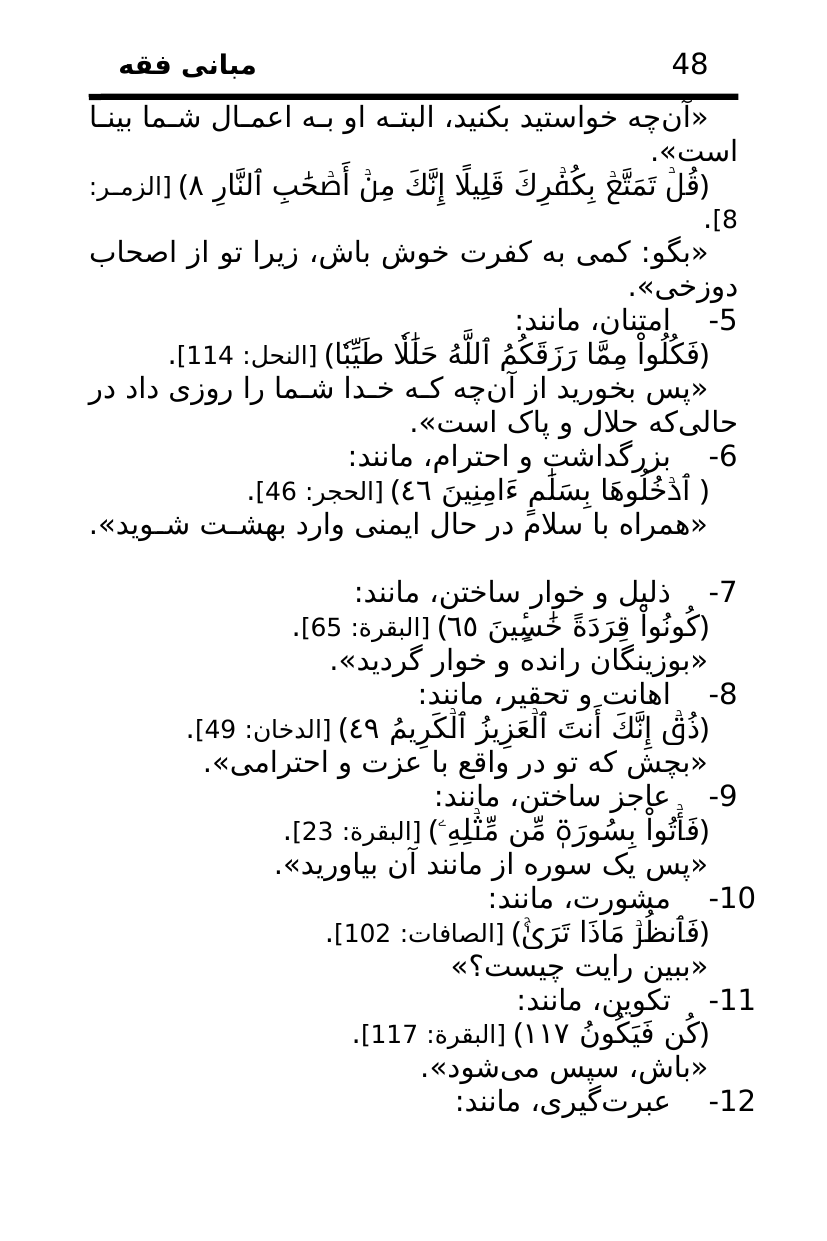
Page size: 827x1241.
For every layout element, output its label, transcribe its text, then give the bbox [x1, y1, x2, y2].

text «بوزینگان رانده و خوار گردید». [89, 643, 738, 677]
text «آن‌چه خواستید بکنید، البته او به اعمال شما بینا است». [89, 100, 738, 168]
list عاجز ساختن، مانند‌: [89, 779, 708, 813]
text «بگو‌: کمی به کفرت خوش باش، زیرا تو از اصحاب دوزخی». [89, 236, 738, 304]
list تکوین، مانند‌: [89, 983, 708, 1017]
text «باش، سپس می‌شود». [89, 1051, 738, 1085]
list مشورت، مانند‌: [89, 881, 708, 915]
list ذلیل و خوار ساختن، مانند‌: [89, 575, 708, 609]
text ﴿قُلۡ تَمَتَّعۡ بِكُفۡرِكَ قَلِيلًا إِنَّكَ مِنۡ أَصۡحَٰبِ ٱلنَّارِ ٨﴾ [الزمر: 8]. [89, 168, 738, 236]
text ﴿فَكُلُواْ مِمَّا رَزَقَكُمُ ٱللَّهُ حَلَٰلٗا طَيِّبٗا﴾ [النحل: 114]. [89, 338, 738, 372]
text ﴿كُن فَيَكُونُ ١١٧﴾ [البقرة: 117]. [89, 1017, 738, 1051]
list اهانت و تحقیر، مانند‌: [89, 677, 708, 711]
text ﴿فَأۡتُواْ بِسُورَةٖ مِّن مِّثۡلِهِۦ﴾ [البقرة: 23]. [89, 813, 738, 847]
text ﴿كُونُواْ قِرَدَةً خَٰسِ‍ِٔينَ ٦٥﴾ [البقرة: 65]. [89, 609, 738, 643]
text ﴿ ٱدۡخُلُوهَا بِسَلَٰمٍ ءَامِنِينَ ٤٦﴾ [الحجر: 46]. [89, 473, 738, 507]
text ﴿ذُقۡ إِنَّكَ أَنتَ ٱلۡعَزِيزُ ٱلۡكَرِيمُ ٤٩﴾ [الدخان: 49]. [89, 711, 738, 745]
text ﴿فَٱنظُرۡ مَاذَا تَرَىٰۚ﴾ [الصافات: 102]. [89, 915, 738, 949]
list عبرت‌گیری، مانند‌: [89, 1085, 708, 1119]
text «همراه با سلام در حال ایمنی وارد بهشت شوید». [89, 507, 738, 575]
list امتنان، مانند: [89, 304, 708, 338]
text «پس یک سوره از مانند آن بیاورید». [89, 847, 738, 881]
list بزرگداشت و احترام، مانند‌: [89, 439, 708, 473]
text «بچش که تو در واقع با عزت و احترامی». [89, 745, 738, 779]
text «پس بخورید از آن‌چه که خدا شما را روزی داد در حالی‌که حلال و پاک است». [89, 372, 738, 439]
text «ببین رایت چیست؟» [89, 949, 738, 983]
